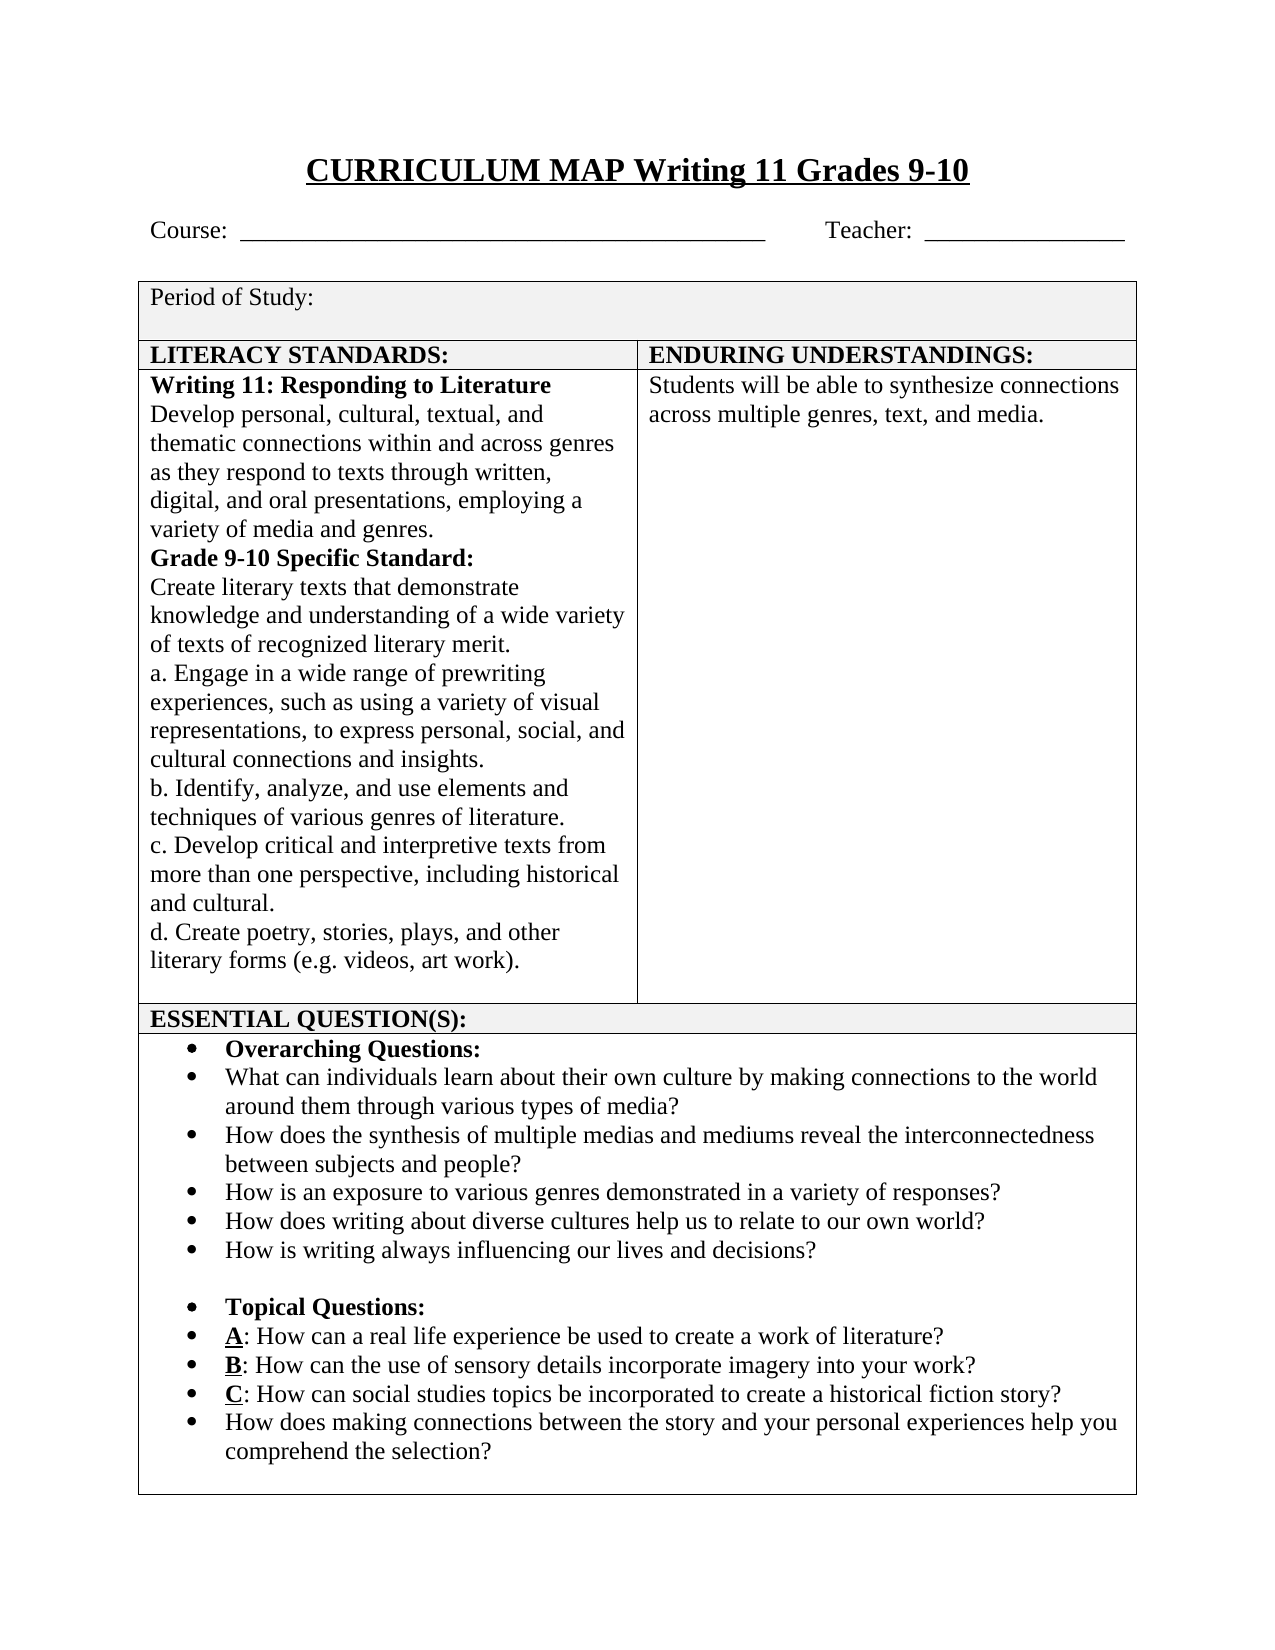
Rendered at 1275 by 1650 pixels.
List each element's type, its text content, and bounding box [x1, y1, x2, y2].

text CURRICULUM MAP Writing 11 Grades 9-10 [150, 150, 1125, 188]
table_cell ESSENTIAL QUESTION(S): [139, 1004, 1136, 1033]
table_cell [139, 1034, 1136, 1494]
text Course: __________________________________________ Teacher: ________________ [150, 215, 1125, 244]
table_cell LITERACY STANDARDS: [139, 341, 637, 369]
table_header Period of Study: [139, 282, 1136, 339]
table_cell Students will be able to synthesize connections across multiple genres, text, and media. [638, 370, 1136, 1003]
table_cell ENDURING UNDERSTANDINGS: [638, 341, 1136, 369]
table_cell Writing 11: Responding to Literature Develop personal, cultural, textual, and thematic connections within and across genres as they respond to texts through written, digital, and oral presentations, employing a variety of media and genres. Grade 9-10 Specific Standard: Create literary texts that demonstrate knowledge and understanding of a wide variety of texts of recognized literary merit. a. Engage in a wide range of prewriting experiences, such as using a variety of visual representations, to express personal, social, and cultural connections and insights. b. Identify, analyze, and use elements and techniques of various genres of literature. c. Develop critical and interpretive texts from more than one perspective, including historical and cultural. d. Create poetry, stories, plays, and other literary forms (e.g. videos, art work). [139, 370, 637, 1003]
